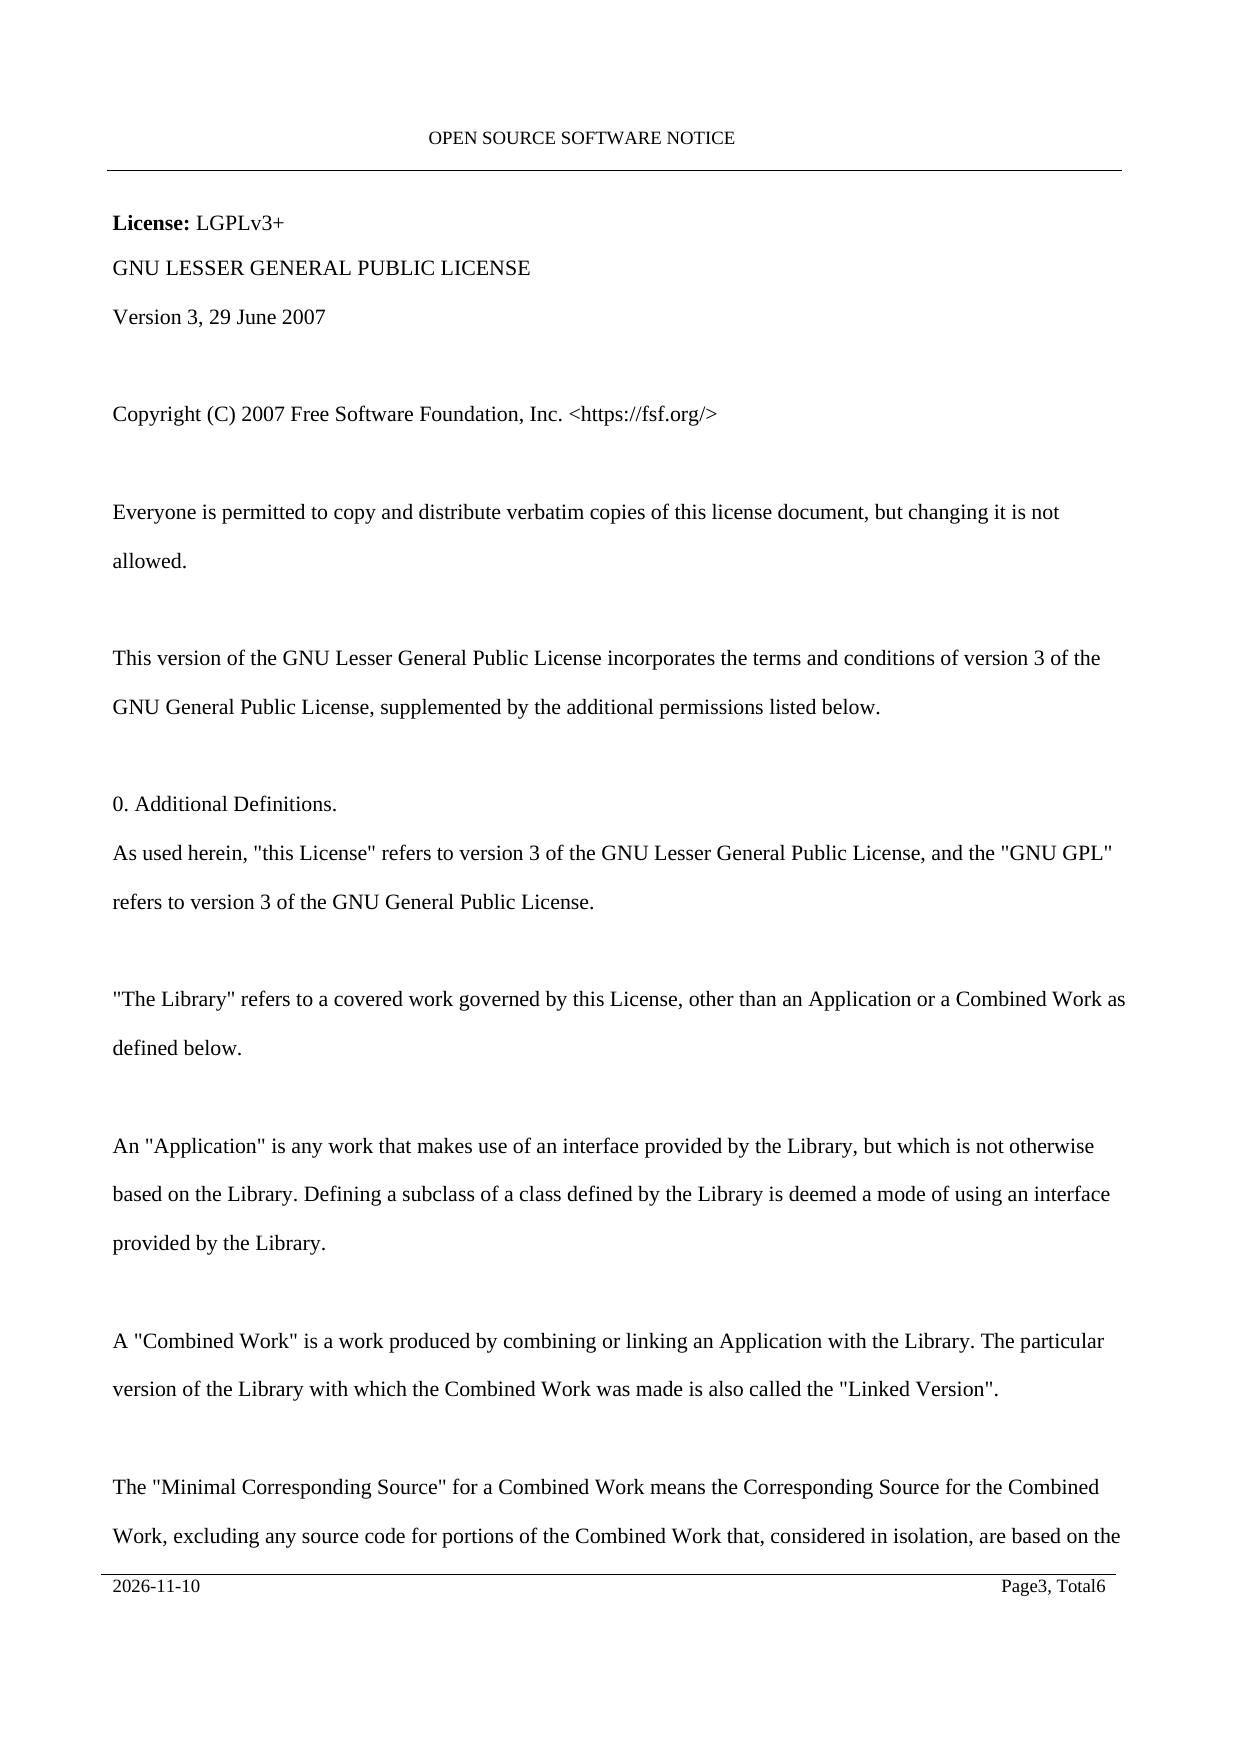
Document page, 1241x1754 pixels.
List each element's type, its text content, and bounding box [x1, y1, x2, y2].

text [112, 251, 1128, 1551]
text License: LGPLv3+ [112, 206, 1128, 239]
